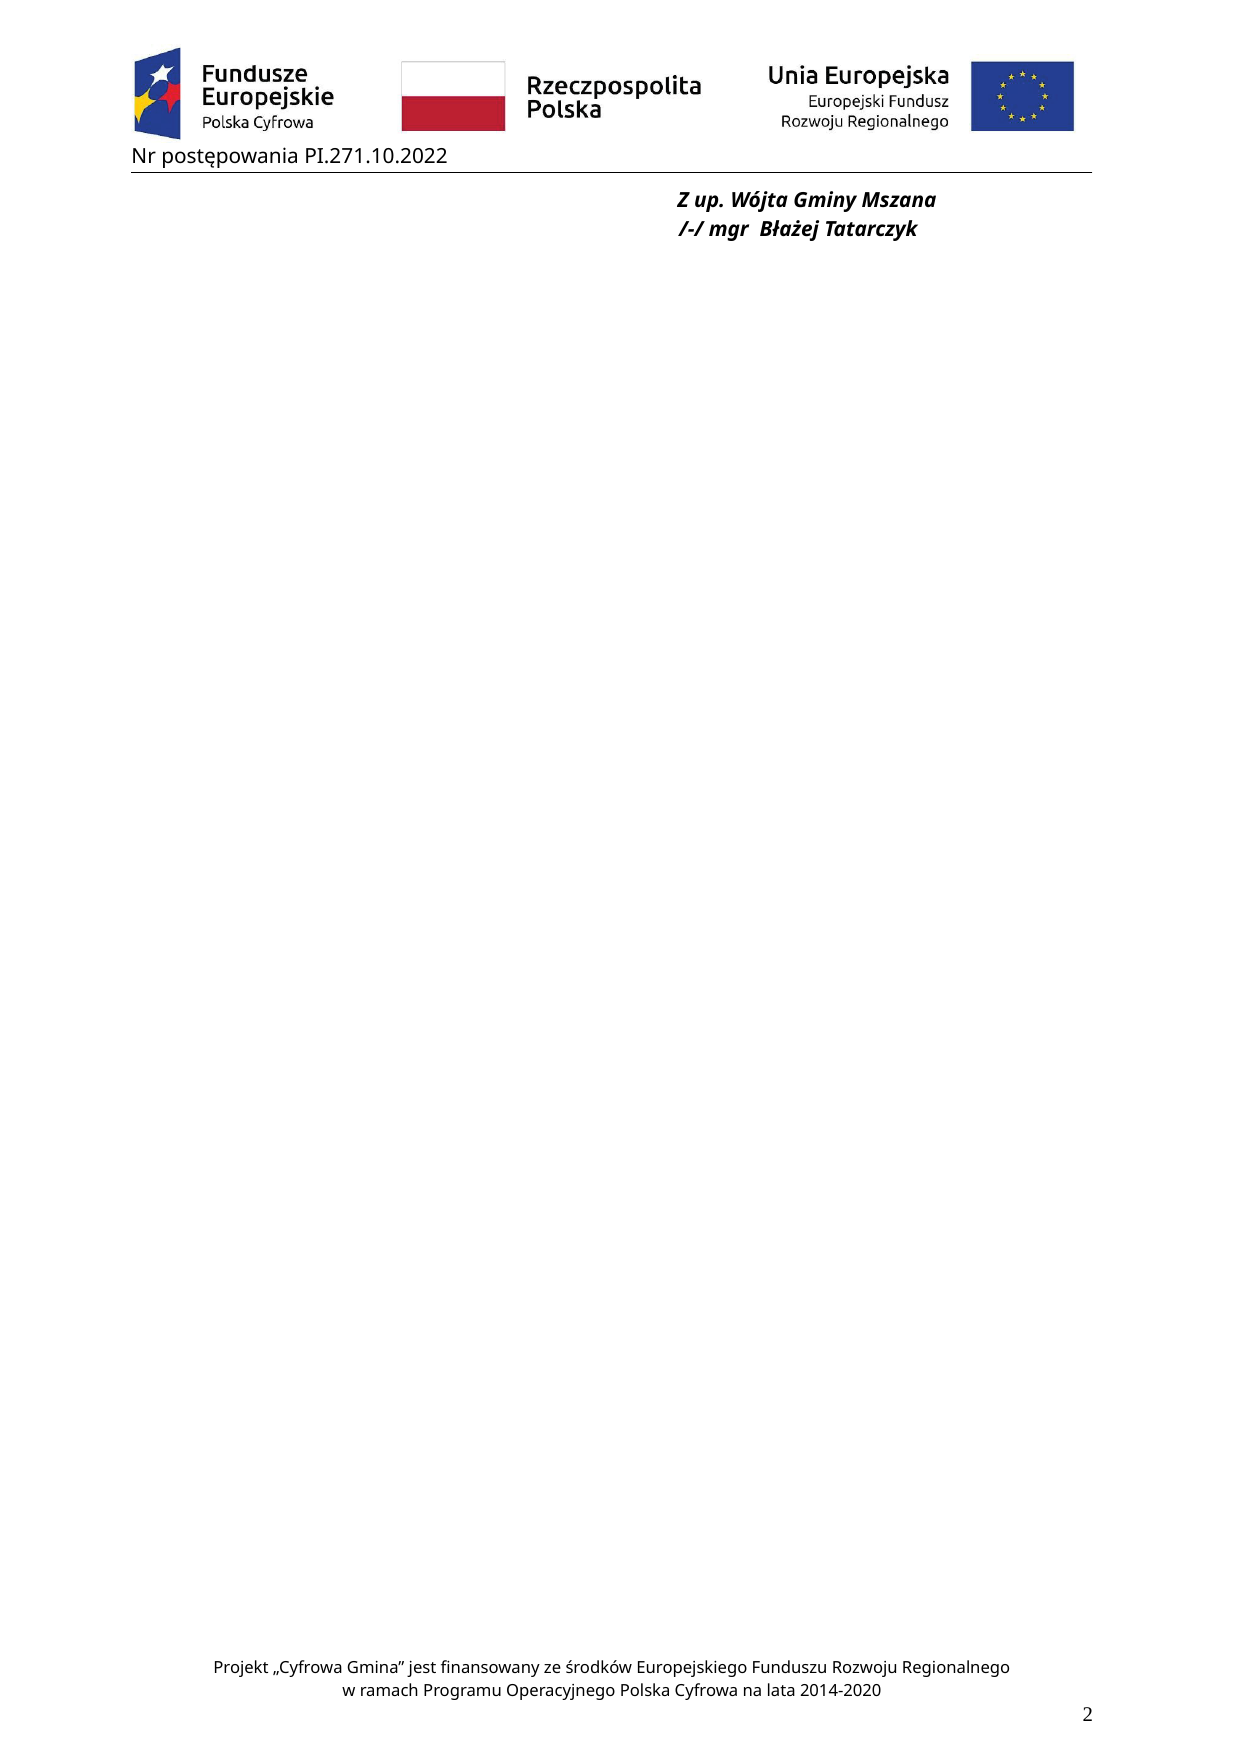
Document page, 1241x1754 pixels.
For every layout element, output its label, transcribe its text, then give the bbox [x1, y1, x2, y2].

text /-/ mgr Błażej Tatarczyk [646, 214, 1092, 242]
text Z up. Wójta Gminy Mszana [663, 186, 1092, 214]
